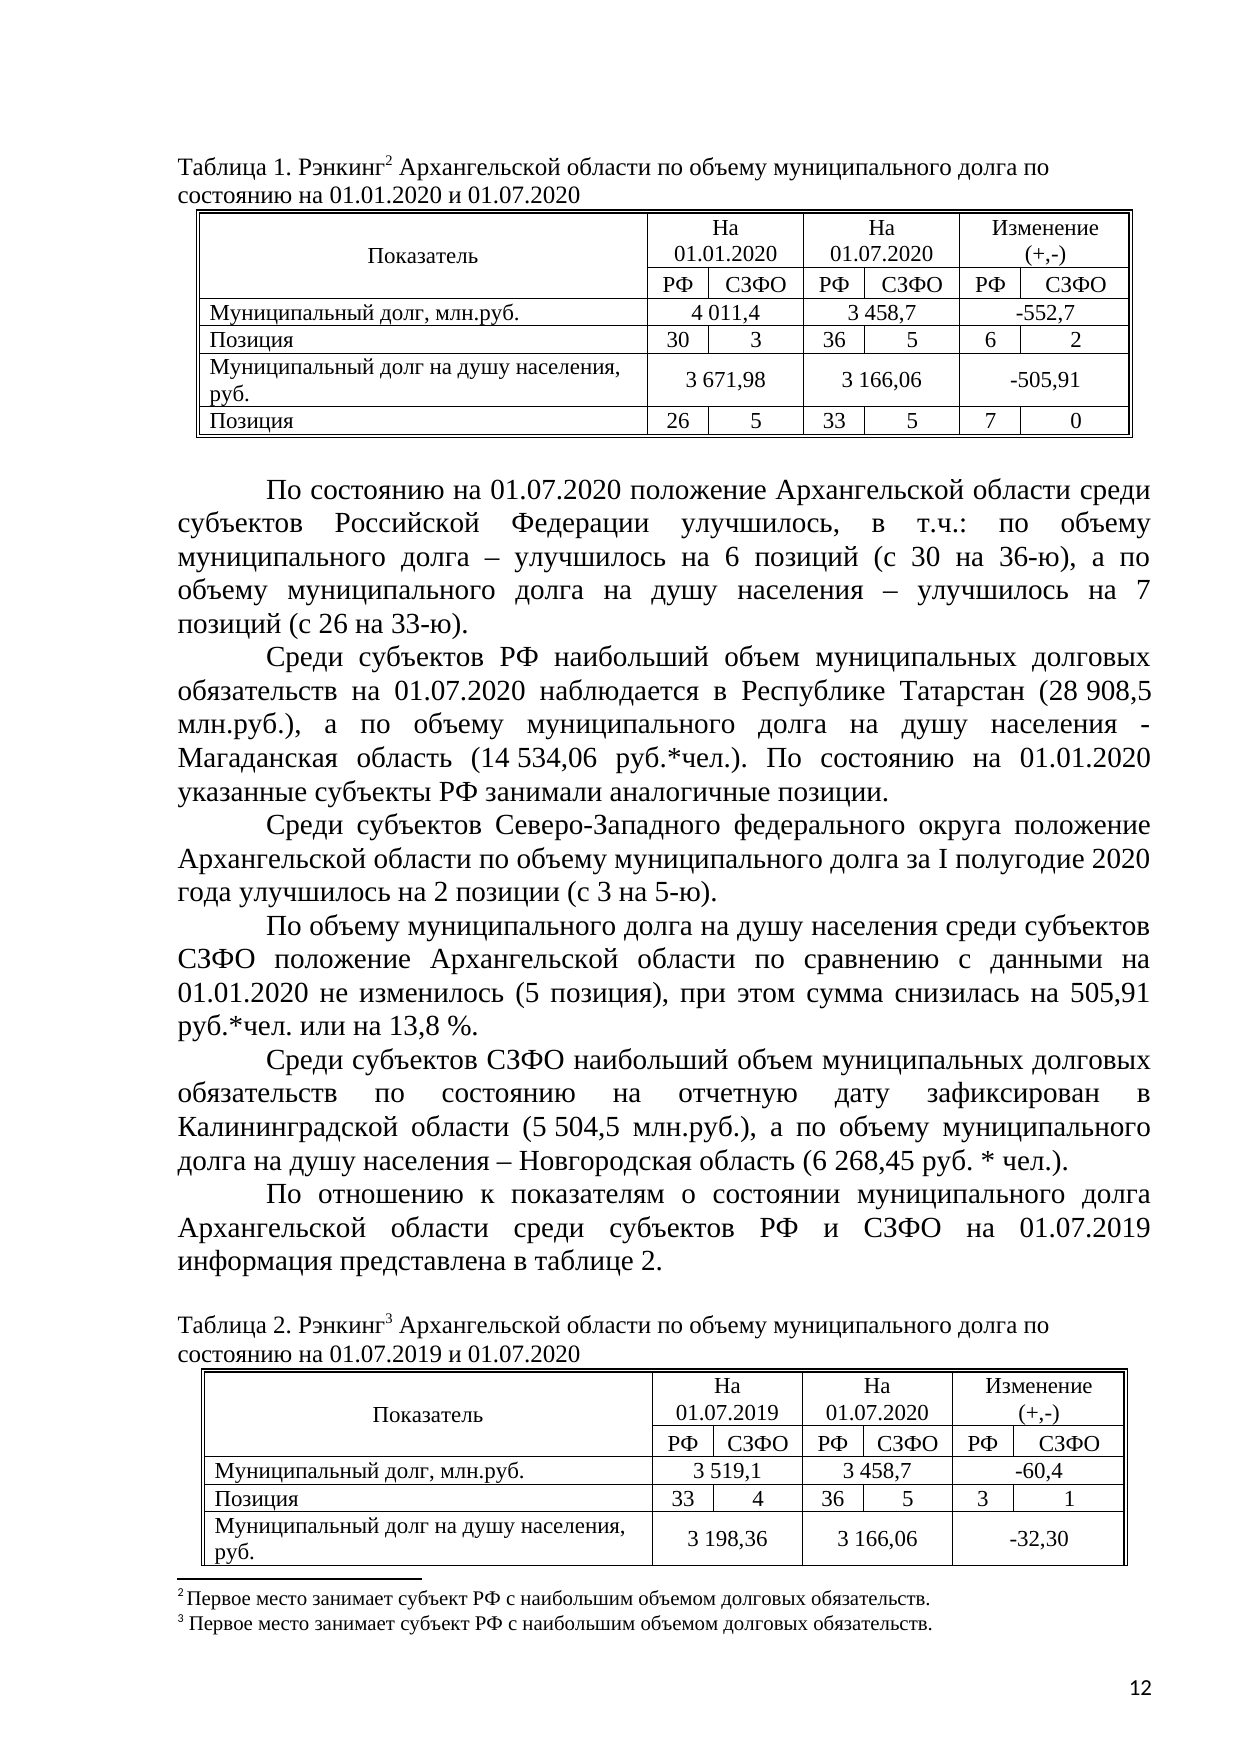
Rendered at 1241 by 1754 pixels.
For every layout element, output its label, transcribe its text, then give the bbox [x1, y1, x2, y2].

table_header На 01.07.2020 [803, 1373, 952, 1425]
table_cell -552,7 [960, 299, 1128, 325]
table_cell 3 458,7 [803, 1457, 952, 1484]
table_header Изменение (+,-) [960, 214, 1128, 267]
table_cell 3 198,36 [653, 1512, 802, 1565]
table_cell 36 [804, 326, 864, 352]
table_header Показатель [205, 1373, 652, 1456]
table_cell 26 [648, 407, 708, 433]
table_cell 4 011,4 [648, 299, 803, 325]
text Среди субъектов РФ наибольший объем муниципальных долговых обязательств на 01.07.2020 наблюдается в Республике Татарстан (28 908,5 млн.руб.), а по объему муниципального долга на душу населения - Магаданская область (14 534,06 руб.*чел.). По состоянию на 01.01.2020 указанные субъекты РФ занимали аналогичные позиции. [177, 639, 1152, 807]
table_cell СЗФО [1021, 268, 1128, 298]
text По состоянию на 01.07.2020 положение Архангельской области среди субъектов Российской Федерации улучшилось, в т.ч.: по объему муниципального долга – улучшилось на 6 позиций (с 30 на 36-ю), а по объему муниципального долга на душу населения – улучшилось на 7 позиций (с 26 на 33-ю). [177, 472, 1152, 639]
text По объему муниципального долга на душу населения среди субъектов СЗФО положение Архангельской области по сравнению с данными на 01.01.2020 не изменилось (5 позиция), при этом сумма снизилась на 505,91 руб.*чел. или на 13,8 %. [177, 908, 1152, 1042]
table_cell 3 519,1 [653, 1457, 802, 1484]
table_cell 5 [864, 1485, 952, 1511]
table_cell Муниципальный долг на душу населения, руб. [200, 354, 647, 406]
table_cell 5 [709, 407, 803, 433]
text По отношению к показателям о состоянии муниципального долга Архангельской области среди субъектов РФ и СЗФО на 01.07.2019 информация представлена в таблице 2. [177, 1176, 1152, 1277]
table_cell 7 [960, 407, 1020, 433]
table_header Изменение (+,-) [953, 1373, 1123, 1425]
title Таблица 2. Рэнкинг Архангельской области по объему муниципального долга по состоянию на 01.07.2019 и 01.07.2020 [177, 1310, 1152, 1368]
text Среди субъектов Северо-Западного федерального округа положение Архангельской области по объему муниципального долга за I полугодие 2020 года улучшилось на 2 позиции (с 3 на 5-ю). [177, 807, 1152, 908]
table_cell РФ [960, 268, 1020, 298]
table_cell РФ [804, 268, 864, 298]
table_cell 33 [653, 1485, 713, 1511]
table_cell 5 [865, 326, 959, 352]
table_cell СЗФО [1014, 1426, 1123, 1456]
table_cell -60,4 [953, 1457, 1123, 1484]
table_cell 3 166,06 [804, 354, 959, 406]
table_header На 01.01.2020 [648, 214, 803, 267]
table_cell 3 166,06 [803, 1512, 952, 1565]
table_cell 1 [1014, 1485, 1123, 1511]
table_cell 36 [803, 1485, 863, 1511]
table_cell 6 [960, 326, 1020, 352]
table_cell Позиция [200, 407, 647, 433]
table_cell СЗФО [709, 268, 803, 298]
table_cell 30 [648, 326, 708, 352]
table_cell -32,30 [953, 1512, 1123, 1565]
table_cell 0 [1021, 407, 1128, 433]
table_cell 4 [714, 1485, 802, 1511]
table_cell 2 [1021, 326, 1128, 352]
table_header Показатель [200, 214, 647, 298]
text Среди субъектов СЗФО наибольший объем муниципальных долговых обязательств по состоянию на отчетную дату зафиксирован в Калининградской области (5 504,5 млн.руб.), а по объему муниципального долга на душу населения – Новгородская область (6 268,45 руб. * чел.). [177, 1042, 1152, 1176]
title Таблица 1. Рэнкинг Архангельской области по объему муниципального долга по состоянию на 01.01.2020 и 01.07.2020 [177, 152, 1152, 209]
table_cell СЗФО [865, 268, 959, 298]
table_cell -505,91 [960, 354, 1128, 406]
table_cell Муниципальный долг, млн.руб. [205, 1457, 652, 1484]
table_cell 3 671,98 [648, 354, 803, 406]
table_header На 01.07.2020 [804, 214, 959, 267]
table_cell 3 [953, 1485, 1013, 1511]
table_cell СЗФО [714, 1426, 802, 1456]
table_cell Позиция [200, 326, 647, 352]
table_cell СЗФО [864, 1426, 952, 1456]
table_cell РФ [648, 268, 708, 298]
table_cell Муниципальный долг на душу населения, руб. [205, 1512, 652, 1565]
table_cell РФ [653, 1426, 713, 1456]
table_cell 3 [709, 326, 803, 352]
table_cell РФ [803, 1426, 863, 1456]
table_header На 01.07.2019 [653, 1373, 802, 1425]
table_cell Позиция [205, 1485, 652, 1511]
table_cell 33 [804, 407, 864, 433]
table_cell РФ [953, 1426, 1013, 1456]
table_cell 3 458,7 [804, 299, 959, 325]
table_cell Муниципальный долг, млн.руб. [200, 299, 647, 325]
table_cell 5 [865, 407, 959, 433]
